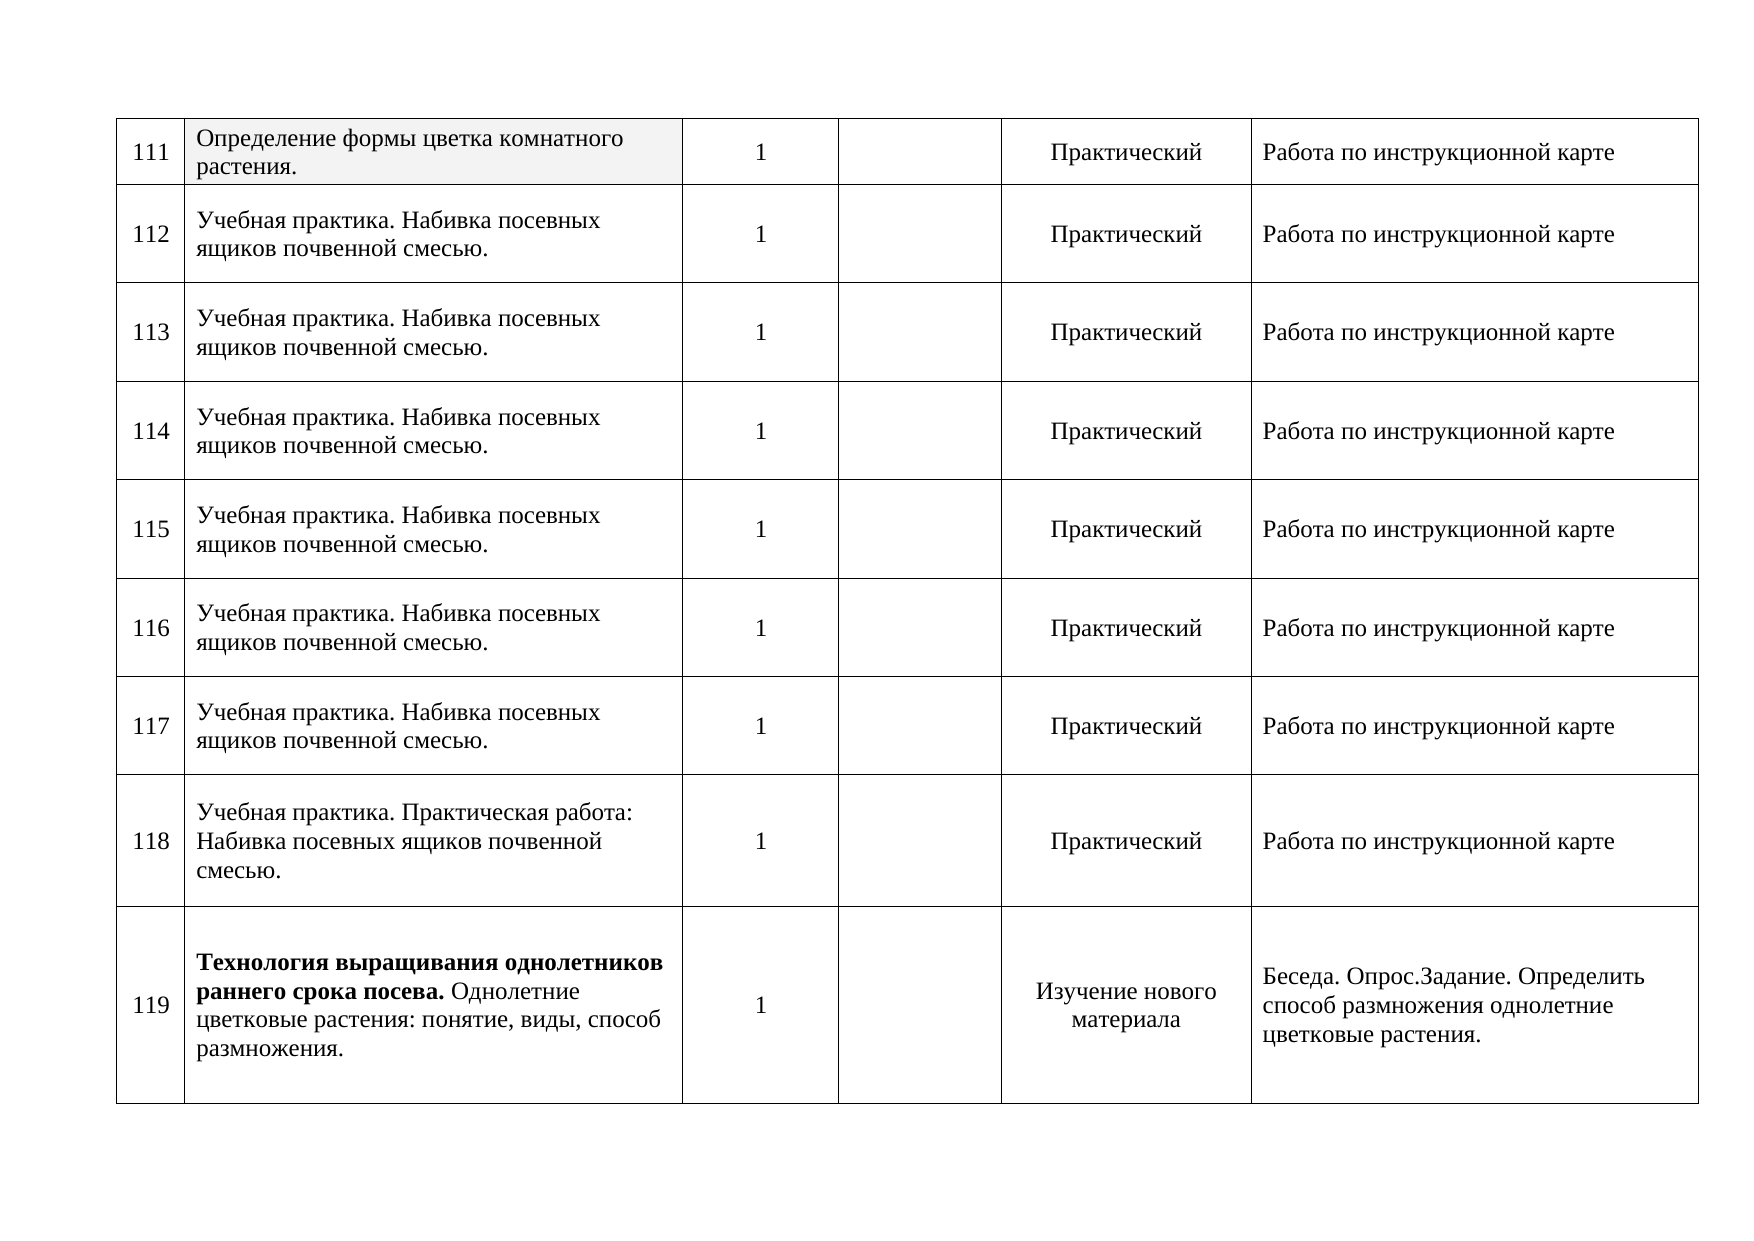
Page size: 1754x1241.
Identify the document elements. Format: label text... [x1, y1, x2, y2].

table_cell 1 [683, 579, 838, 676]
table_cell [839, 480, 1001, 577]
table_cell Практический [1002, 283, 1251, 381]
table_cell 116 [117, 579, 184, 676]
table_cell [839, 283, 1001, 381]
table_cell Практический [1002, 677, 1251, 774]
table_cell 1 [683, 382, 838, 479]
table_cell 1 [683, 677, 838, 774]
table_cell Определение формы цветка комнатного растения. [185, 119, 682, 184]
table_cell [839, 382, 1001, 479]
table_cell [839, 579, 1001, 676]
table_cell 1 [683, 907, 838, 1102]
table_cell [839, 907, 1001, 1102]
table_cell Работа по инструкционной карте [1252, 283, 1698, 381]
table_cell Учебная практика. Набивка посевных ящиков почвенной смесью. [185, 579, 682, 676]
table_cell 1 [683, 119, 838, 184]
table_cell 112 [117, 185, 184, 282]
table_cell Практический [1002, 185, 1251, 282]
table_cell Работа по инструкционной карте [1252, 775, 1698, 906]
table_cell [839, 185, 1001, 282]
table_cell 114 [117, 382, 184, 479]
table_cell [839, 775, 1001, 906]
table_cell Работа по инструкционной карте [1252, 382, 1698, 479]
table_cell 115 [117, 480, 184, 577]
table_cell 1 [683, 283, 838, 381]
table_cell 111 [117, 119, 184, 184]
table_cell 1 [683, 185, 838, 282]
table_cell Учебная практика. Набивка посевных ящиков почвенной смесью. [185, 480, 682, 577]
table_cell Практический [1002, 775, 1251, 906]
table_cell [839, 119, 1001, 184]
table_cell Практический [1002, 480, 1251, 577]
table_cell Технология выращивания однолетников раннего срока посева. Однолетние цветковые растения: понятие, виды, способ размножения. [185, 907, 682, 1102]
table_cell Учебная практика. Набивка посевных ящиков почвенной смесью. [185, 283, 682, 381]
table_cell Работа по инструкционной карте [1252, 579, 1698, 676]
table_cell Работа по инструкционной карте [1252, 480, 1698, 577]
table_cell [1002, 907, 1251, 1102]
table_cell Учебная практика. Набивка посевных ящиков почвенной смесью. [185, 677, 682, 774]
table_cell Практический [1002, 119, 1251, 184]
table_cell Практический [1002, 579, 1251, 676]
table_cell 1 [683, 480, 838, 577]
table_cell Учебная практика. Практическая работа: Набивка посевных ящиков почвенной смесью. [185, 775, 682, 906]
table_cell Учебная практика. Набивка посевных ящиков почвенной смесью. [185, 382, 682, 479]
table_cell 113 [117, 283, 184, 381]
table_cell Работа по инструкционной карте [1252, 677, 1698, 774]
table_cell 1 [683, 775, 838, 906]
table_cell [1252, 119, 1698, 184]
table_cell 118 [117, 775, 184, 906]
table_cell 119 [117, 907, 184, 1102]
table_cell Учебная практика. Набивка посевных ящиков почвенной смесью. [185, 185, 682, 282]
table_cell Практический [1002, 382, 1251, 479]
table_cell Работа по инструкционной карте [1252, 185, 1698, 282]
table_cell [839, 677, 1001, 774]
table_cell 117 [117, 677, 184, 774]
table_cell Беседа. Опрос.Задание. Определить способ размножения однолетние цветковые растения. [1252, 907, 1698, 1102]
